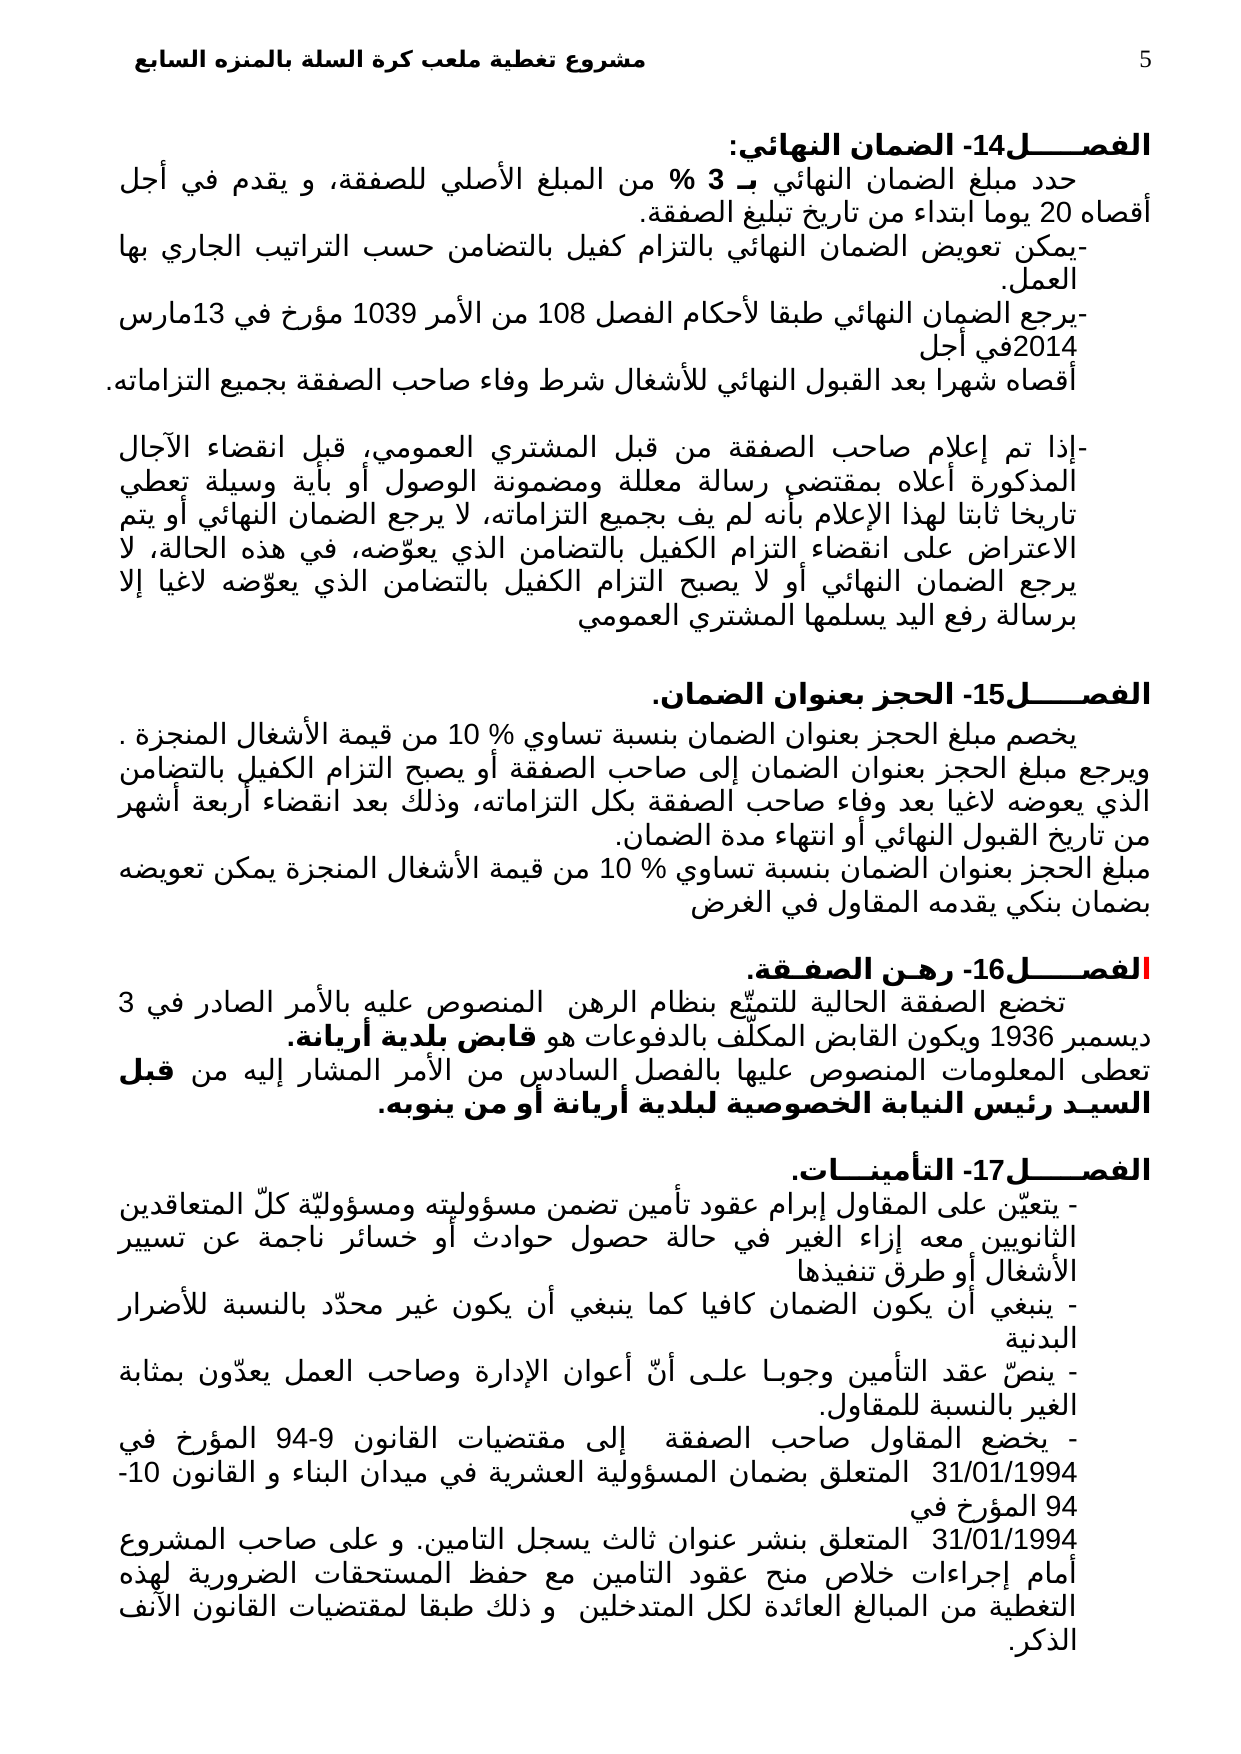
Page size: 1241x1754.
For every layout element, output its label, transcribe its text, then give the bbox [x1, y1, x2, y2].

subtitle يرجع الضمان النهائي طبقا لأحكام الفصل 108 من الأمر 1039 مؤرخ في 13مارس2014في أجل [118, 296, 1078, 363]
text - ينصّ عقد التأمين وجوبـا علـى أنّ أعوان الإدارة وصاحب العمل يعدّون بمثابة الغير بالنسبة للمقاول. [118, 1354, 1078, 1422]
text مبلغ الحجز بعنوان الضمان بنسبة تساوي % 10 من قيمة الأشغال المنجزة يمكن تعويضه بضمان بنكي يقدمه المقاول في الغرض [118, 851, 1152, 918]
text - ينبغي أن يكون الضمان كافيا كما ينبغي أن يكون غير محدّد بالنسبة للأضرار البدنية [118, 1287, 1078, 1354]
subtitle إذا تم إعلام صاحب الصفقة من قبل المشتري العمومي، قبل انقضاء الآجال المذكورة أعلاه بمقتضى رسالة معللة ومضمونة الوصول أو بأية وسيلة تعطي تاريخا ثابتا لهذا الإعلام بأنه لم يف بجميع التزاماته، لا يرجع الضمان النهائي أو يتم الاعتراض على انقضاء التزام الكفيل بالتضامن الذي يعوّضه، في هذه الحالة، لا يرجع الضمان النهائي أو لا يصبح التزام الكفيل بالتضامن الذي يعوّضه لاغيا إلا برسالة رفع اليد يسلمها المشتري العمومي [118, 430, 1078, 631]
text يخصم مبلغ الحجز بعنوان الضمان بنسبة تساوي % 10 من قيمة الأشغال المنجزة . ويرجع مبلغ الحجز بعنوان الضمان إلى صاحب الصفقة أو يصبح التزام الكفيل بالتضامن الذي يعوضه لاغيا بعد وفاء صاحب الصفقة بكل التزاماته، وذلك بعد انقضاء أربعة أشهر من تاريخ القبول النهائي أو انتهاء مدة الضمان. [118, 717, 1152, 851]
text الفصـــــل16- رهـن الصفـقة. [118, 952, 1152, 986]
text تخضع الصفقة الحالية للتمتّع بنظام الرهن المنصوص عليه بالأمر الصادر في 3 ديسمبر 1936 ويكون القابض المكلّف بالدفوعات هو قابض بلدية أريانة. [118, 986, 1152, 1053]
text - يخضع المقاول صاحب الصفقة إلى مقتضيات القانون 9-94 المؤرخ في 31/01/1994 المتعلق بضمان المسؤولية العشرية في ميدان البناء و القانون 10-94 المؤرخ في [118, 1422, 1078, 1522]
subtitle حدد مبلغ الضمان النهائي بـ 3 % من المبلغ الأصلي للصفقة، و يقدم في أجل أقصاه 20 يوما ابتداء من تاريخ تبليغ الصفقة. [118, 162, 1152, 229]
subtitle الفصـــــل15- الحجز بعنوان الضمان. [118, 677, 1152, 711]
text - يتعيّن على المقاول إبرام عقود تأمين تضمن مسؤوليته ومسؤوليّة كلّ المتعاقدين الثانويين معه إزاء الغير في حالة حصول حوادث أو خسائر ناجمة عن تسيير الأشغال أو طرق تنفيذها [118, 1187, 1078, 1287]
text تعطى المعلومات المنصوص عليها بالفصل السادس من الأمر المشار إليه من قبل السيـد رئيس النيابة الخصوصية لبلدية أريانة أو من ينوبه. [118, 1053, 1152, 1120]
text الفصـــــل17- التأمينـــات. [118, 1153, 1152, 1187]
subtitle أقصاه شهرا بعد القبول النهائي للأشغال شرط وفاء صاحب الصفقة بجميع التزاماته. [97, 363, 1078, 397]
subtitle يمكن تعويض الضمان النهائي بالتزام كفيل بالتضامن حسب التراتيب الجاري بها العمل. [118, 229, 1078, 296]
subtitle الفصـــــل14- الضمان النهائي: [118, 128, 1152, 162]
text 31/01/1994 المتعلق بنشر عنوان ثالث يسجل التامين. و على صاحب المشروع أمام إجراءات خلاص منح عقود التامين مع حفظ المستحقات الضرورية لهذه التغطية من المبالغ العائدة لكل المتدخلين و ذلك طبقا لمقتضيات القانون الآنف الذكر. [118, 1522, 1078, 1656]
